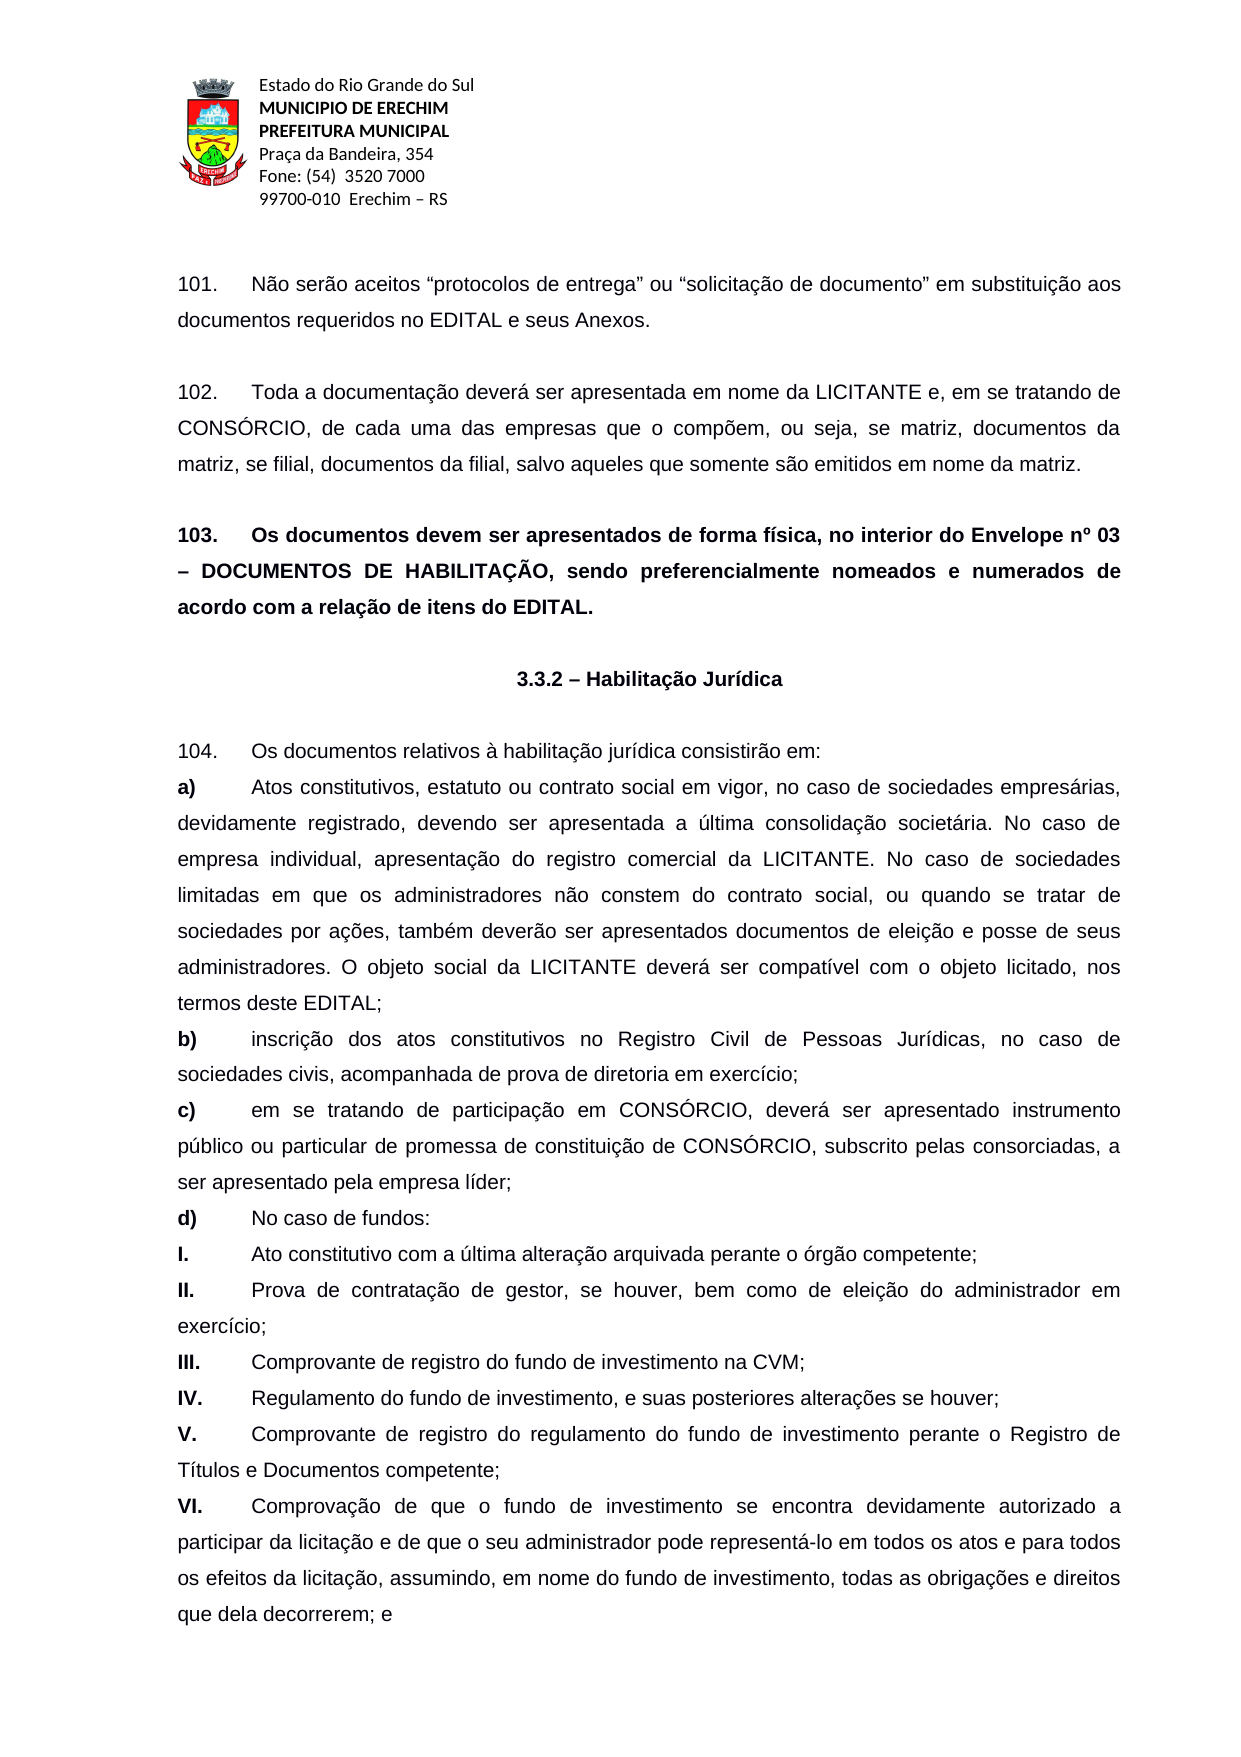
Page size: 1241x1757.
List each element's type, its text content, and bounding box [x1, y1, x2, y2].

text 102. Toda a documentação deverá ser apresentada em nome da LICITANTE e, em se tratando de CONSÓRCIO, de cada uma das empresas que o compõem, ou seja, se matriz, documentos da matriz, se filial, documentos da filial, salvo aqueles que somente são emitidos em nome da matriz. [177, 379, 1122, 475]
text d) No caso de fundos: [177, 1206, 1122, 1230]
text a) Atos constitutivos, estatuto ou contrato social em vigor, no caso de sociedades empresárias, devidamente registrado, devendo ser apresentada a última consolidação societária. No caso de empresa individual, apresentação do registro comercial da LICITANTE. No caso de sociedades limitadas em que os administradores não constem do contrato social, ou quando se tratar de sociedades por ações, também deverão ser apresentados documentos de eleição e posse de seus administradores. O objeto social da LICITANTE deverá ser compatível com o objeto licitado, nos termos deste EDITAL; [177, 775, 1122, 1014]
text 101. Não serão aceitos “protocolos de entrega” ou “solicitação de documento” em substituição aos documentos requeridos no EDITAL e seus Anexos. [177, 272, 1122, 332]
text b) inscrição dos atos constitutivos no Registro Civil de Pessoas Jurídicas, no caso de sociedades civis, acompanhada de prova de diretoria em exercício; [177, 1026, 1122, 1086]
text V. Comprovante de registro do regulamento do fundo de investimento perante o Registro de Títulos e Documentos competente; [177, 1422, 1122, 1482]
text III. Comprovante de registro do fundo de investimento na CVM; [177, 1350, 1122, 1374]
text 103. Os documentos devem ser apresentados de forma física, no interior do Envelope nº 03 – DOCUMENTOS DE HABILITAÇÃO, sendo preferencialmente nomeados e numerados de acordo com a relação de itens do EDITAL. [177, 523, 1122, 619]
text c) em se tratando de participação em CONSÓRCIO, deverá ser apresentado instrumento público ou particular de promessa de constituição de CONSÓRCIO, subscrito pelas consorciadas, a ser apresentado pela empresa líder; [177, 1098, 1122, 1194]
text 104. Os documentos relativos à habilitação jurídica consistirão em: [177, 739, 1122, 763]
text II. Prova de contratação de gestor, se houver, bem como de eleição do administrador em exercício; [177, 1278, 1122, 1338]
picture [177, 77, 248, 188]
text VI. Comprovação de que o fundo de investimento se encontra devidamente autorizado a participar da licitação e de que o seu administrador pode representá-lo em todos os atos e para todos os efeitos da licitação, assumindo, em nome do fundo de investimento, todas as obrigações e direitos que dela decorrerem; e [177, 1493, 1122, 1625]
text 3.3.2 – Habilitação Jurídica [177, 667, 1122, 691]
text IV. Regulamento do fundo de investimento, e suas posteriores alterações se houver; [177, 1386, 1122, 1410]
text I. Ato constitutivo com a última alteração arquivada perante o órgão competente; [177, 1242, 1122, 1266]
